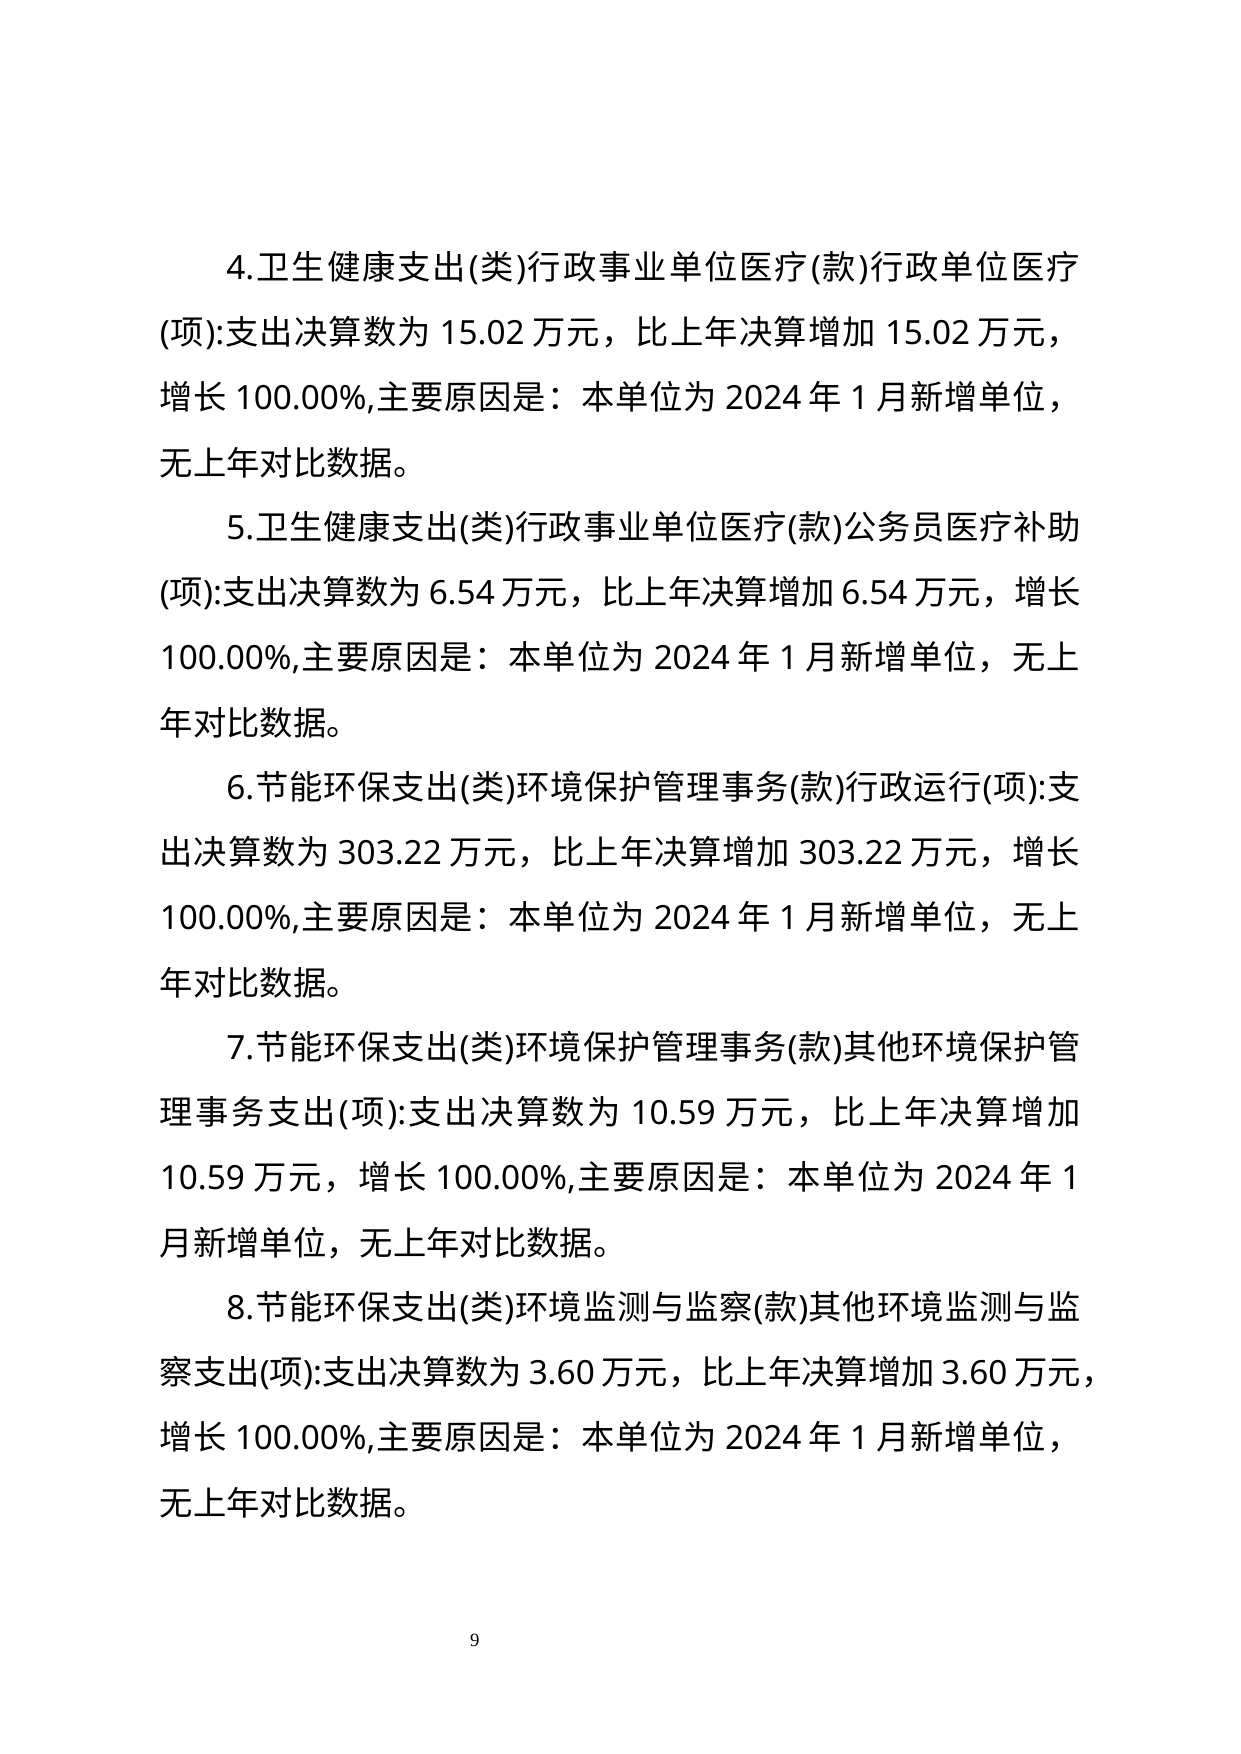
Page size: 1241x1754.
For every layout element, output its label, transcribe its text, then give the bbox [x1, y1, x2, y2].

text 5.卫生健康支出(类)行政事业单位医疗(款)公务员医疗补助(项):支出决算数为6.54万元，比上年决算增加6.54万元，增长100.00%,主要原因是：本单位为2024年1月新增单位，无上年对比数据。 [159, 493, 1081, 753]
text 4.卫生健康支出(类)行政事业单位医疗(款)行政单位医疗(项):支出决算数为15.02万元，比上年决算增加15.02万元，增长100.00%,主要原因是：本单位为2024年1月新增单位，无上年对比数据。 [159, 233, 1081, 493]
text 6.节能环保支出(类)环境保护管理事务(款)行政运行(项):支出决算数为303.22万元，比上年决算增加303.22万元，增长100.00%,主要原因是：本单位为2024年1月新增单位，无上年对比数据。 [159, 753, 1081, 1013]
text 7.节能环保支出(类)环境保护管理事务(款)其他环境保护管理事务支出(项):支出决算数为10.59万元，比上年决算增加10.59万元，增长100.00%,主要原因是：本单位为2024年1月新增单位，无上年对比数据。 [159, 1013, 1081, 1273]
text 8.节能环保支出(类)环境监测与监察(款)其他环境监测与监察支出(项):支出决算数为3.60万元，比上年决算增加3.60万元，增长100.00%,主要原因是：本单位为2024年1月新增单位，无上年对比数据。 [159, 1273, 1081, 1533]
